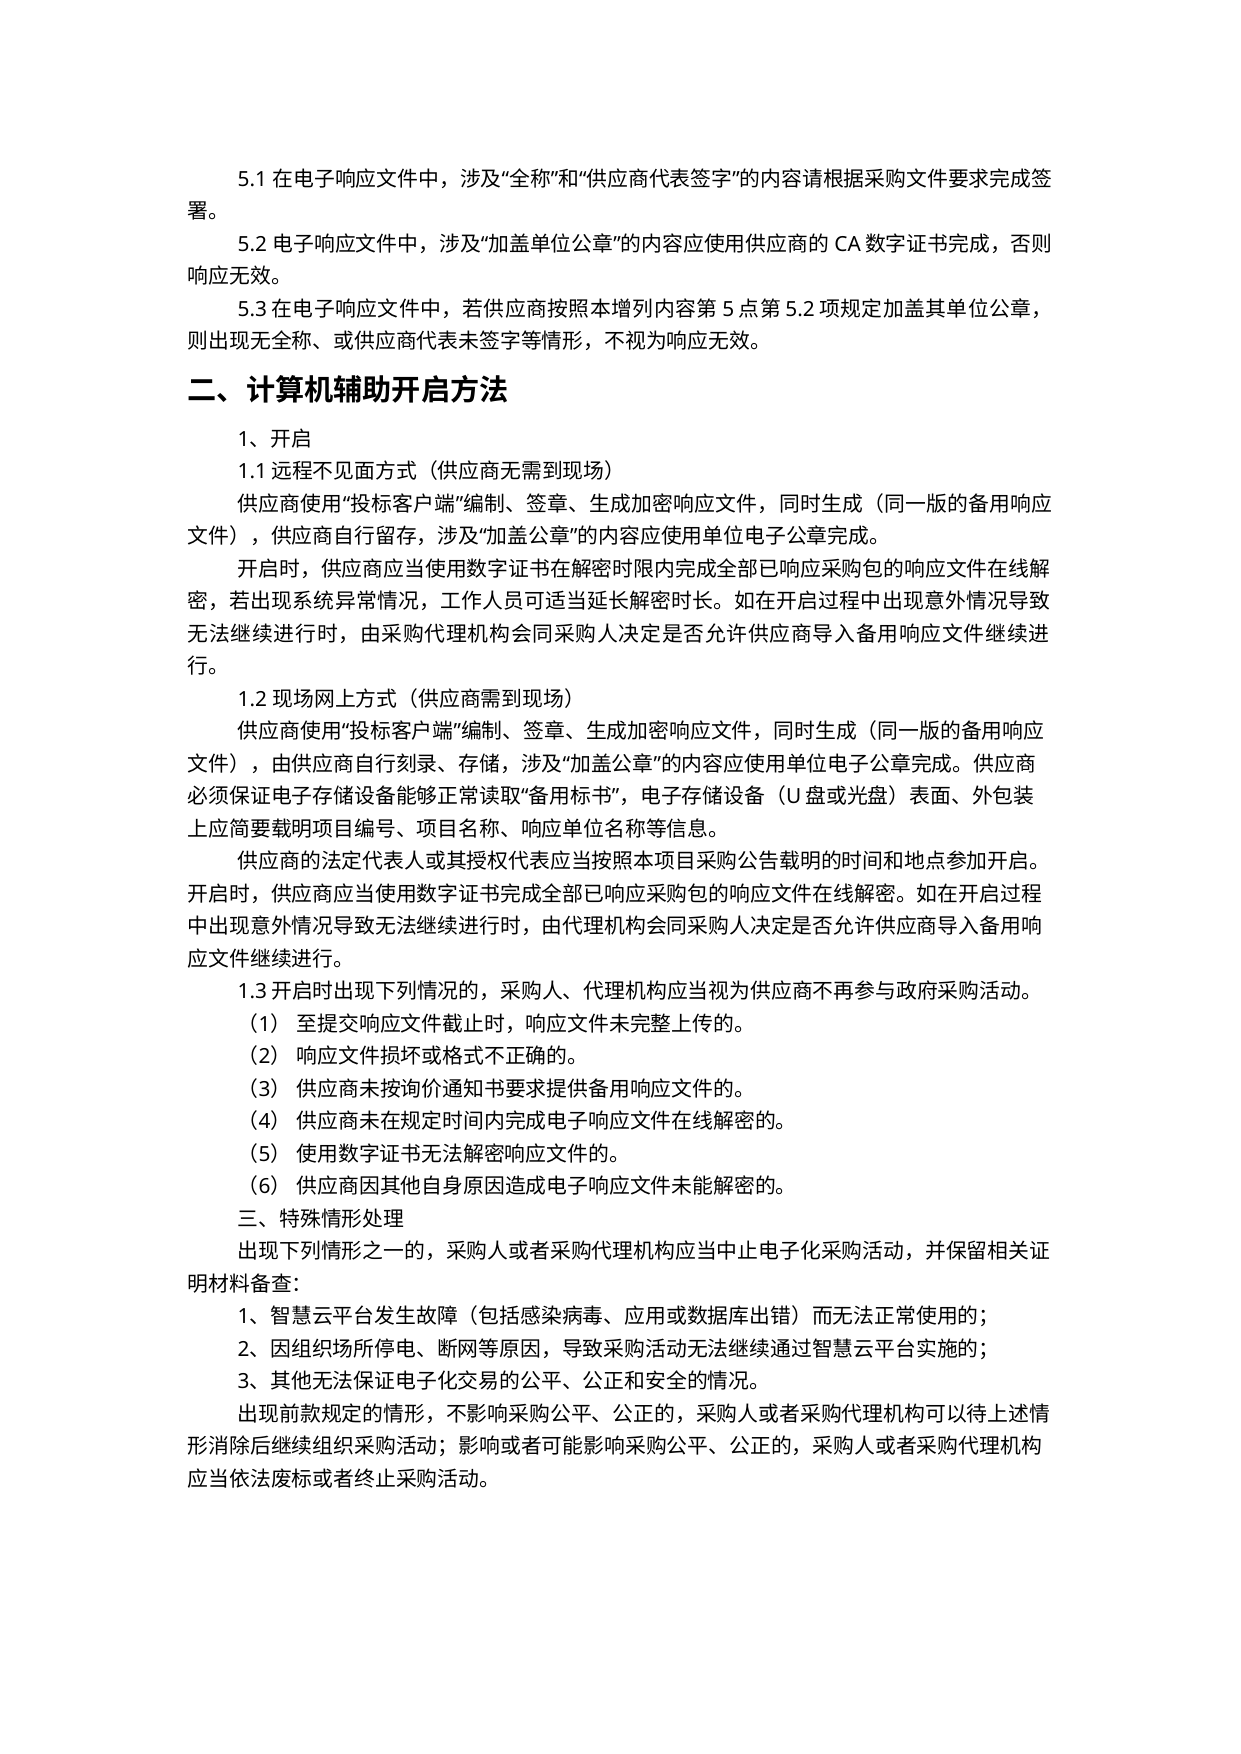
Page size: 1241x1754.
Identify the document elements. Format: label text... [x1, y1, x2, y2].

text （4） 供应商未在规定时间内完成电子响应文件在线解密的。 [187, 1104, 1053, 1137]
text （5） 使用数字证书无法解密响应文件的。 [187, 1137, 1053, 1169]
text 1.2 现场网上方式（供应商需到现场） [187, 682, 1053, 714]
text 供应商使用“投标客户端”编制、签章、生成加密响应文件，同时生成（同一版的备用响应文件），由供应商自行刻录、存储，涉及“加盖公章”的内容应使用单位电子公章完成。供应商必须保证电子存储设备能够正常读取“备用标书”，电子存储设备（U盘或光盘）表面、外包装上应简要载明项目编号、项目名称、响应单位名称等信息。 [187, 714, 1053, 844]
text （6） 供应商因其他自身原因造成电子响应文件未能解密的。 [187, 1169, 1053, 1202]
text 供应商的法定代表人或其授权代表应当按照本项目采购公告载明的时间和地点参加开启。开启时，供应商应当使用数字证书完成全部已响应采购包的响应文件在线解密。如在开启过程中出现意外情况导致无法继续进行时，由代理机构会同采购人决定是否允许供应商导入备用响应文件继续进行。 [187, 844, 1053, 974]
text 1.3开启时出现下列情况的，采购人、代理机构应当视为供应商不再参与政府采购活动。 [187, 974, 1053, 1007]
text （2） 响应文件损坏或格式不正确的。 [187, 1039, 1053, 1072]
text （3） 供应商未按询价通知书要求提供备用响应文件的。 [187, 1072, 1053, 1104]
text 5.3在电子响应文件中，若供应商按照本增列内容第5点第5.2项规定加盖其单位公章，则出现无全称、或供应商代表未签字等情形，不视为响应无效。 [187, 292, 1053, 357]
text （1） 至提交响应文件截止时，响应文件未完整上传的。 [187, 1007, 1053, 1039]
text 1、开启 [187, 422, 1053, 454]
text 3、其他无法保证电子化交易的公平、公正和安全的情况。 [187, 1364, 1053, 1397]
text 供应商使用“投标客户端”编制、签章、生成加密响应文件，同时生成（同一版的备用响应文件），供应商自行留存，涉及“加盖公章”的内容应使用单位电子公章完成。 [187, 487, 1053, 552]
text 1.1远程不见面方式（供应商无需到现场） [187, 454, 1053, 487]
text 5.1 在电子响应文件中，涉及“全称”和“供应商代表签字”的内容请根据采购文件要求完成签署。 [187, 162, 1053, 227]
text 出现前款规定的情形，不影响采购公平、公正的，采购人或者采购代理机构可以待上述情形消除后继续组织采购活动；影响或者可能影响采购公平、公正的，采购人或者采购代理机构应当依法废标或者终止采购活动。 [187, 1397, 1053, 1494]
text 二、计算机辅助开启方法 [187, 357, 1053, 422]
text 出现下列情形之一的，采购人或者采购代理机构应当中止电子化采购活动，并保留相关证明材料备查： [187, 1234, 1053, 1299]
text 三、特殊情形处理 [187, 1202, 1053, 1234]
text 5.2 电子响应文件中，涉及“加盖单位公章”的内容应使用供应商的CA数字证书完成，否则响应无效。 [187, 227, 1053, 292]
text 1、智慧云平台发生故障（包括感染病毒、应用或数据库出错）而无法正常使用的； [187, 1299, 1053, 1332]
text 2、因组织场所停电、断网等原因，导致采购活动无法继续通过智慧云平台实施的； [187, 1332, 1053, 1364]
text 开启时，供应商应当使用数字证书在解密时限内完成全部已响应采购包的响应文件在线解密，若出现系统异常情况，工作人员可适当延长解密时长。如在开启过程中出现意外情况导致无法继续进行时，由采购代理机构会同采购人决定是否允许供应商导入备用响应文件继续进行。 [187, 552, 1053, 682]
